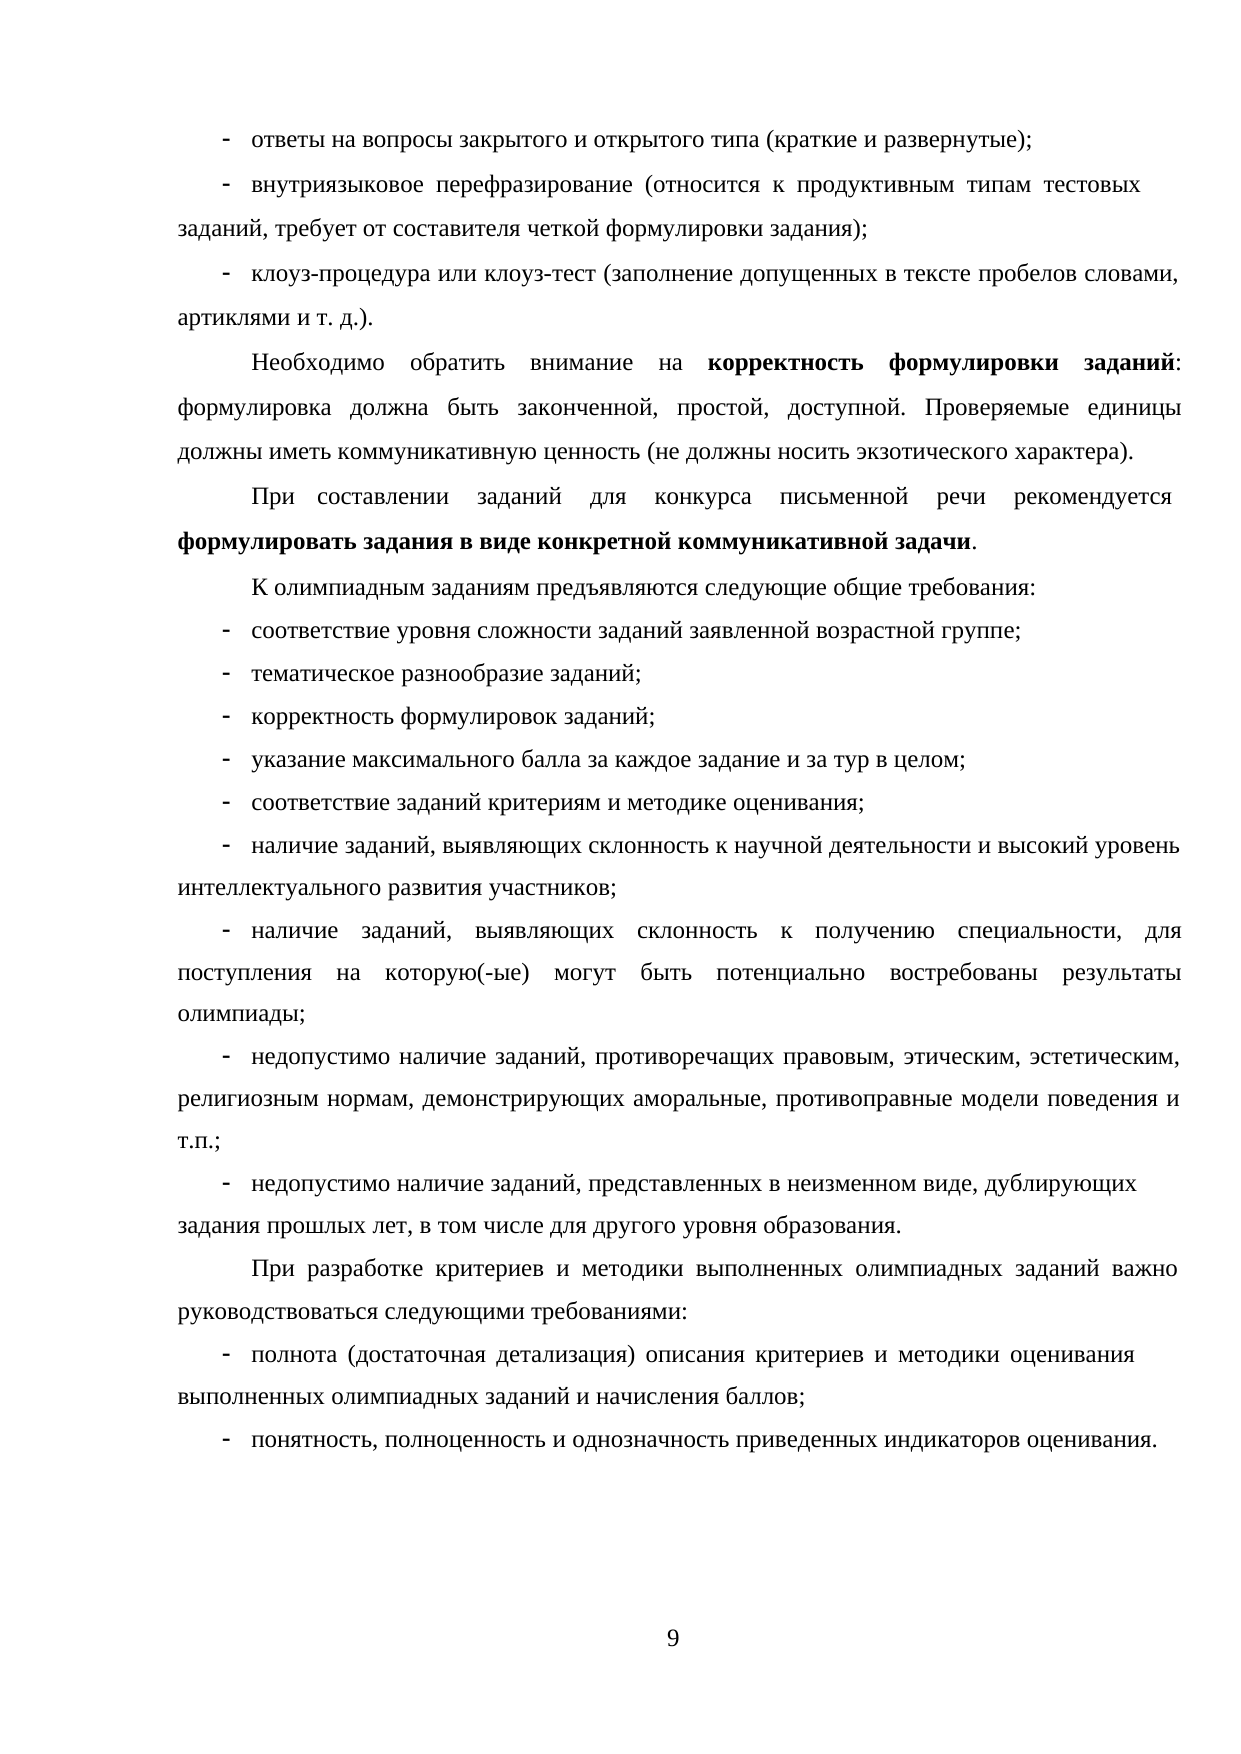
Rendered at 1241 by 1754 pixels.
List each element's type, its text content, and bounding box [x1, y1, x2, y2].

subtitle формулировать задания в виде конкретной коммуникативной задачи. [177, 526, 1198, 555]
list недопустимо наличие заданий, представленных в неизменном виде, дублирующих задания прошлых лет, в том числе для другого уровня образования. [177, 1168, 1181, 1239]
list недопустимо наличие заданий, противоречащих правовым, этическим, эстетическим, религиозным нормам, демонстрирующих аморальные, противоправные модели поведения и т.п.; [177, 1041, 1181, 1154]
list тематическое разнообразие заданий; [222, 658, 1198, 687]
list наличие заданий, выявляющих склонность к получению специальности, для поступления на которую(-ые) могут быть потенциально востребованы результаты олимпиады; [177, 915, 1181, 1027]
list внутриязыковое перефразирование (относится к продуктивным типам тестовых заданий, требует от составителя четкой формулировки задания); [177, 169, 1181, 242]
text При разработке критериев и методики выполненных олимпиадных заданий важно руководствоваться следующими требованиями: [177, 1253, 1198, 1325]
list соответствие уровня сложности заданий заявленной возрастной группе; [222, 615, 1198, 644]
list указание максимального балла за каждое задание и за тур в целом; [222, 744, 1198, 773]
list ответы на вопросы закрытого и открытого типа (краткие и развернутые); [222, 124, 1198, 153]
list соответствие заданий критериям и методике оценивания; [222, 787, 1198, 816]
text К олимпиадным заданиям предъявляются следующие общие требования: [251, 572, 1198, 601]
text Необходимо обратить внимание на корректность формулировки заданий: формулировка должна быть законченной, простой, доступной. Проверяемые единицы должны иметь коммуникативную ценность (не должны носить экзотического характера). [177, 347, 1182, 465]
list наличие заданий, выявляющих склонность к научной деятельности и высокий уровень интеллектуального развития участников; [177, 830, 1181, 901]
text При составлении заданий для конкурса письменной речи рекомендуется [251, 481, 1198, 510]
list корректность формулировок заданий; [222, 701, 1198, 730]
list клоуз-процедура или клоуз-тест (заполнение допущенных в тексте пробелов словами, артиклями и т. д.). [177, 258, 1181, 331]
list полнота (достаточная детализация) описания критериев и методики оценивания выполненных олимпиадных заданий и начисления баллов; [177, 1339, 1181, 1410]
list понятность, полноценность и однозначность приведенных индикаторов оценивания. [222, 1424, 1198, 1453]
